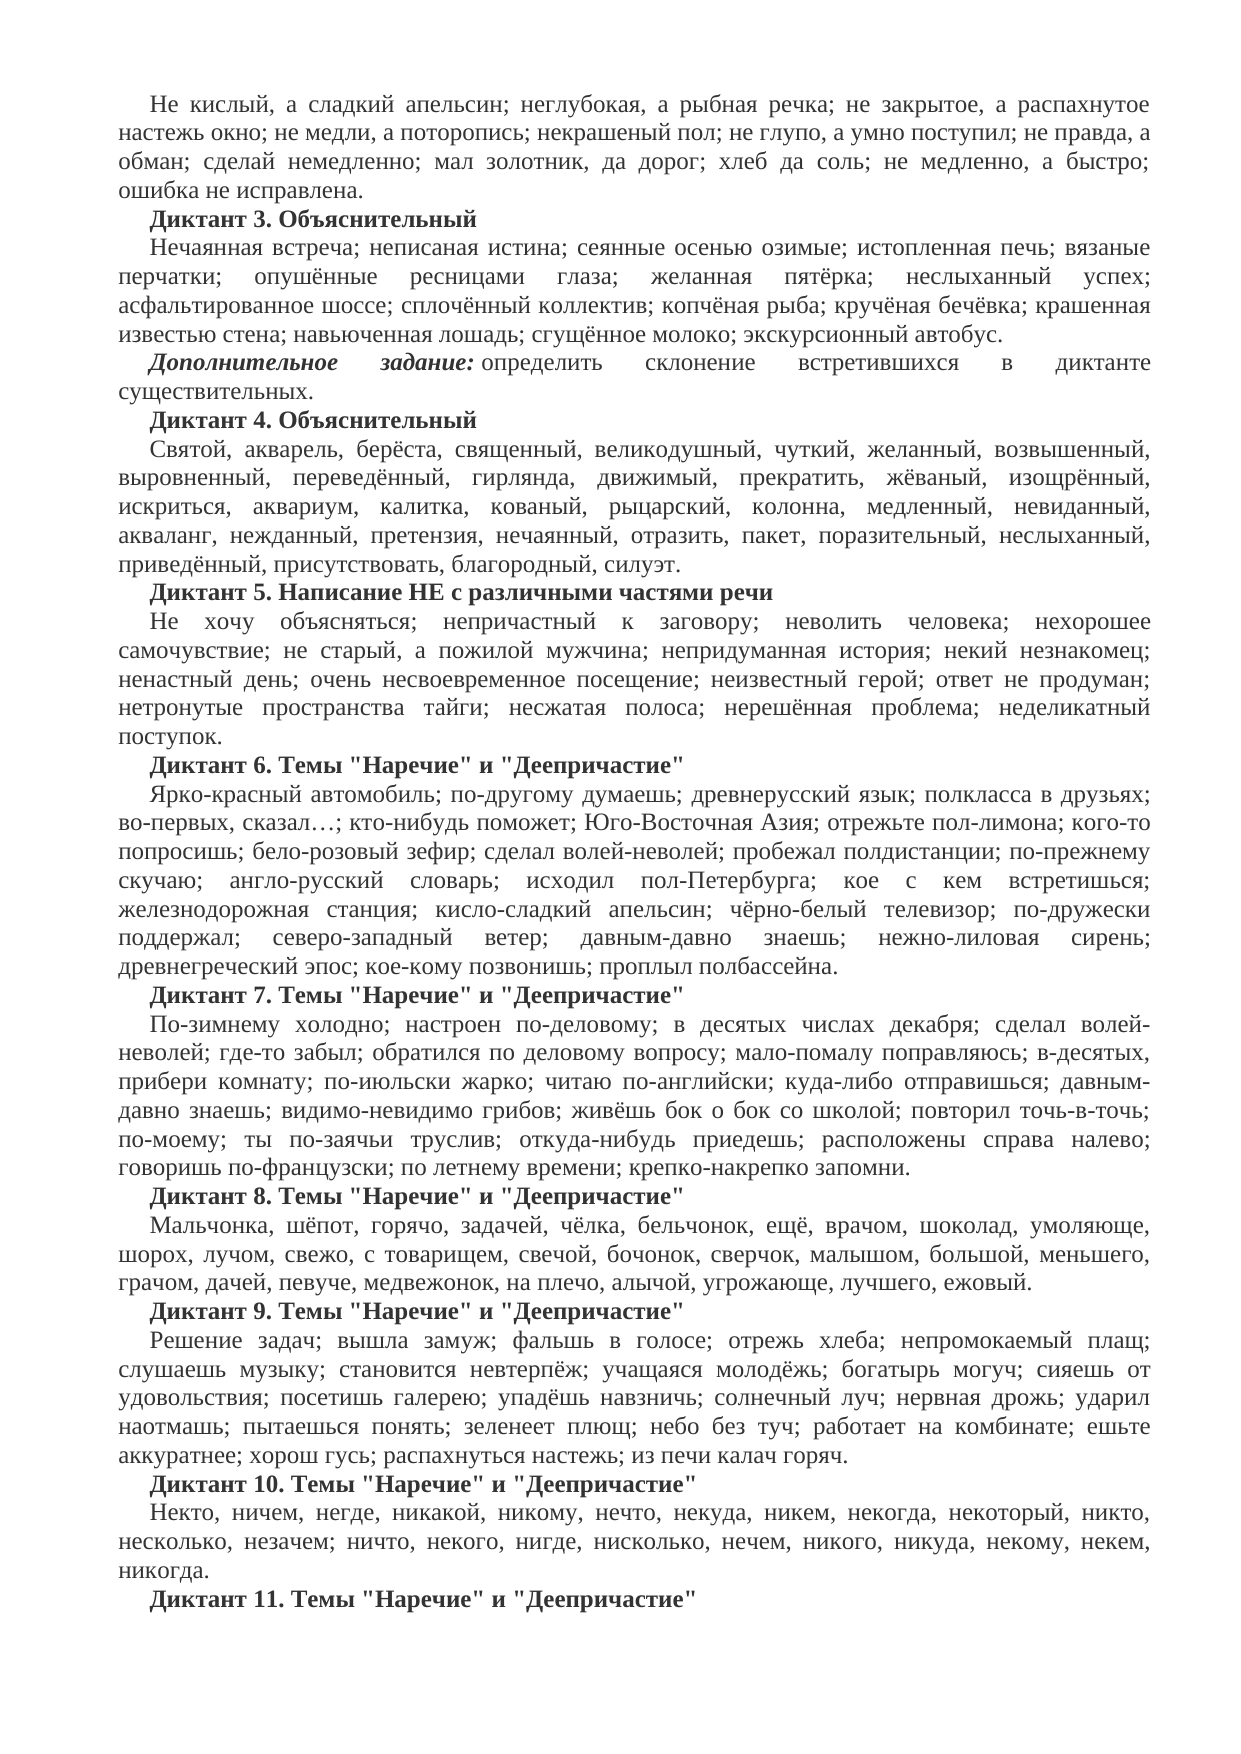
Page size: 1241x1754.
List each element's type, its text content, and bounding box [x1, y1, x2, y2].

text Мальчонка, шёпот, горячо, задачей, чёлка, бельчонок, ещё, врачом, шоколад, умоляюще, шорох, лучом, свежо, с товарищем, свечой, бочонок, сверчок, малышом, большой, меньшего, грачом, дачей, певуче, медвежонок, на плечо, алычой, угрожающе, лучшего, ежовый. [118, 1210, 1152, 1296]
text Диктант 6. Темы "Наречие" и "Деепричастие" [118, 750, 1152, 779]
text Диктант 10. Темы "Наречие" и "Деепричастие" [118, 1469, 1152, 1497]
text Диктант 8. Темы "Наречие" и "Деепричастие" [118, 1181, 1152, 1210]
text Ярко-красный автомобиль; по-другому думаешь; древнерусский язык; полкласса в друзьях; во-первых, сказал…; кто-нибудь поможет; Юго-Восточная Азия; отрежьте пол-лимона; кого-то попросишь; бело-розовый зефир; сделал волей-неволей; пробежал полдистанции; по-прежнему скучаю; англо-русский словарь; исходил пол-Петербурга; кое с кем встретишься; железнодорожная станция; кисло-сладкий апельсин; чёрно-белый телевизор; по-дружески поддержал; северо-западный ветер; давным-давно знаешь; нежно-лиловая сирень; древнегреческий эпос; кое-кому позвонишь; проплыл полбассейна. [118, 779, 1152, 980]
text Нечаянная встреча; неписаная истина; сеянные осенью озимые; истопленная печь; вязаные перчатки; опушённые ресницами глаза; желанная пятёрка; неслыханный успех; асфальтированное шоссе; сплочённый коллектив; копчёная рыба; кручёная бечёвка; крашенная известью стена; навьюченная лошадь; сгущённое молоко; экскурсионный автобус. [118, 232, 1152, 347]
text Диктант 7. Темы "Наречие" и "Деепричастие" [118, 980, 1152, 1009]
text Святой, акварель, берёста, священный, великодушный, чуткий, желанный, возвышенный, выровненный, переведённый, гирлянда, движимый, прекратить, жёваный, изощрённый, искриться, аквариум, калитка, кованый, рыцарский, колонна, медленный, невиданный, акваланг, нежданный, претензия, нечаянный, отразить, пакет, поразительный, неслыханный, приведённый, присутствовать, благородный, силуэт. [118, 434, 1152, 577]
text Не кислый, а сладкий апельсин; неглубокая, а рыбная речка; не закрытое, а распахнутое настежь окно; не медли, а поторопись; некрашеный пол; не глупо, а умно поступил; не правда, а обман; сделай немедленно; мал золотник, да дорог; хлеб да соль; не медленно, а быстро; ошибка не исправлена. [118, 89, 1152, 204]
text Некто, ничем, негде, никакой, никому, нечто, некуда, никем, некогда, некоторый, никто, несколько, незачем; ничто, некого, нигде, нисколько, нечем, никого, никуда, некому, некем, никогда. [118, 1497, 1152, 1584]
text Диктант 9. Темы "Наречие" и "Деепричастие" [118, 1296, 1152, 1325]
text Не хочу объясняться; непричастный к заговору; неволить человека; нехорошее самочувствие; не старый, а пожилой мужчина; непридуманная история; некий незнакомец; ненастный день; очень несвоевременное посещение; неизвестный герой; ответ не продуман; нетронутые пространства тайги; несжатая полоса; нерешённая проблема; неделикатный поступок. [118, 606, 1152, 750]
text Решение задач; вышла замуж; фальшь в голосе; отрежь хлеба; непромокаемый плащ; слушаешь музыку; становится невтерпёж; учащаяся молодёжь; богатырь могуч; сияешь от удовольствия; посетишь галерею; упадёшь навзничь; солнечный луч; нервная дрожь; ударил наотмашь; пытаешься понять; зеленеет плющ; небо без туч; работает на комбинате; ешьте аккуратнее; хорош гусь; распахнуться настежь; из печи калач горяч. [118, 1325, 1152, 1469]
text Диктант 3. Объяснительный [118, 204, 1152, 232]
text Диктант 5. Написание НЕ с различными частями речи [118, 577, 1152, 606]
text По-зимнему холодно; настроен по-деловому; в десятых числах декабря; сделал волей-неволей; где-то забыл; обратился по деловому вопросу; мало-помалу поправляюсь; в-десятых, прибери комнату; по-июльски жарко; читаю по-английски; куда-либо отправишься; давным-давно знаешь; видимо-невидимо грибов; живёшь бок о бок со школой; повторил точь-в-точь; по-моему; ты по-заячьи труслив; откуда-нибудь приедешь; расположены справа налево; говоришь по-французски; по летнему времени; крепко-накрепко запомни. [118, 1009, 1152, 1181]
text Диктант 11. Темы "Наречие" и "Деепричастие" [118, 1584, 1152, 1612]
text Диктант 4. Объяснительный [118, 405, 1152, 434]
text Дополнительное задание: определить склонение встретившихся в диктанте существительных. [118, 347, 1152, 405]
